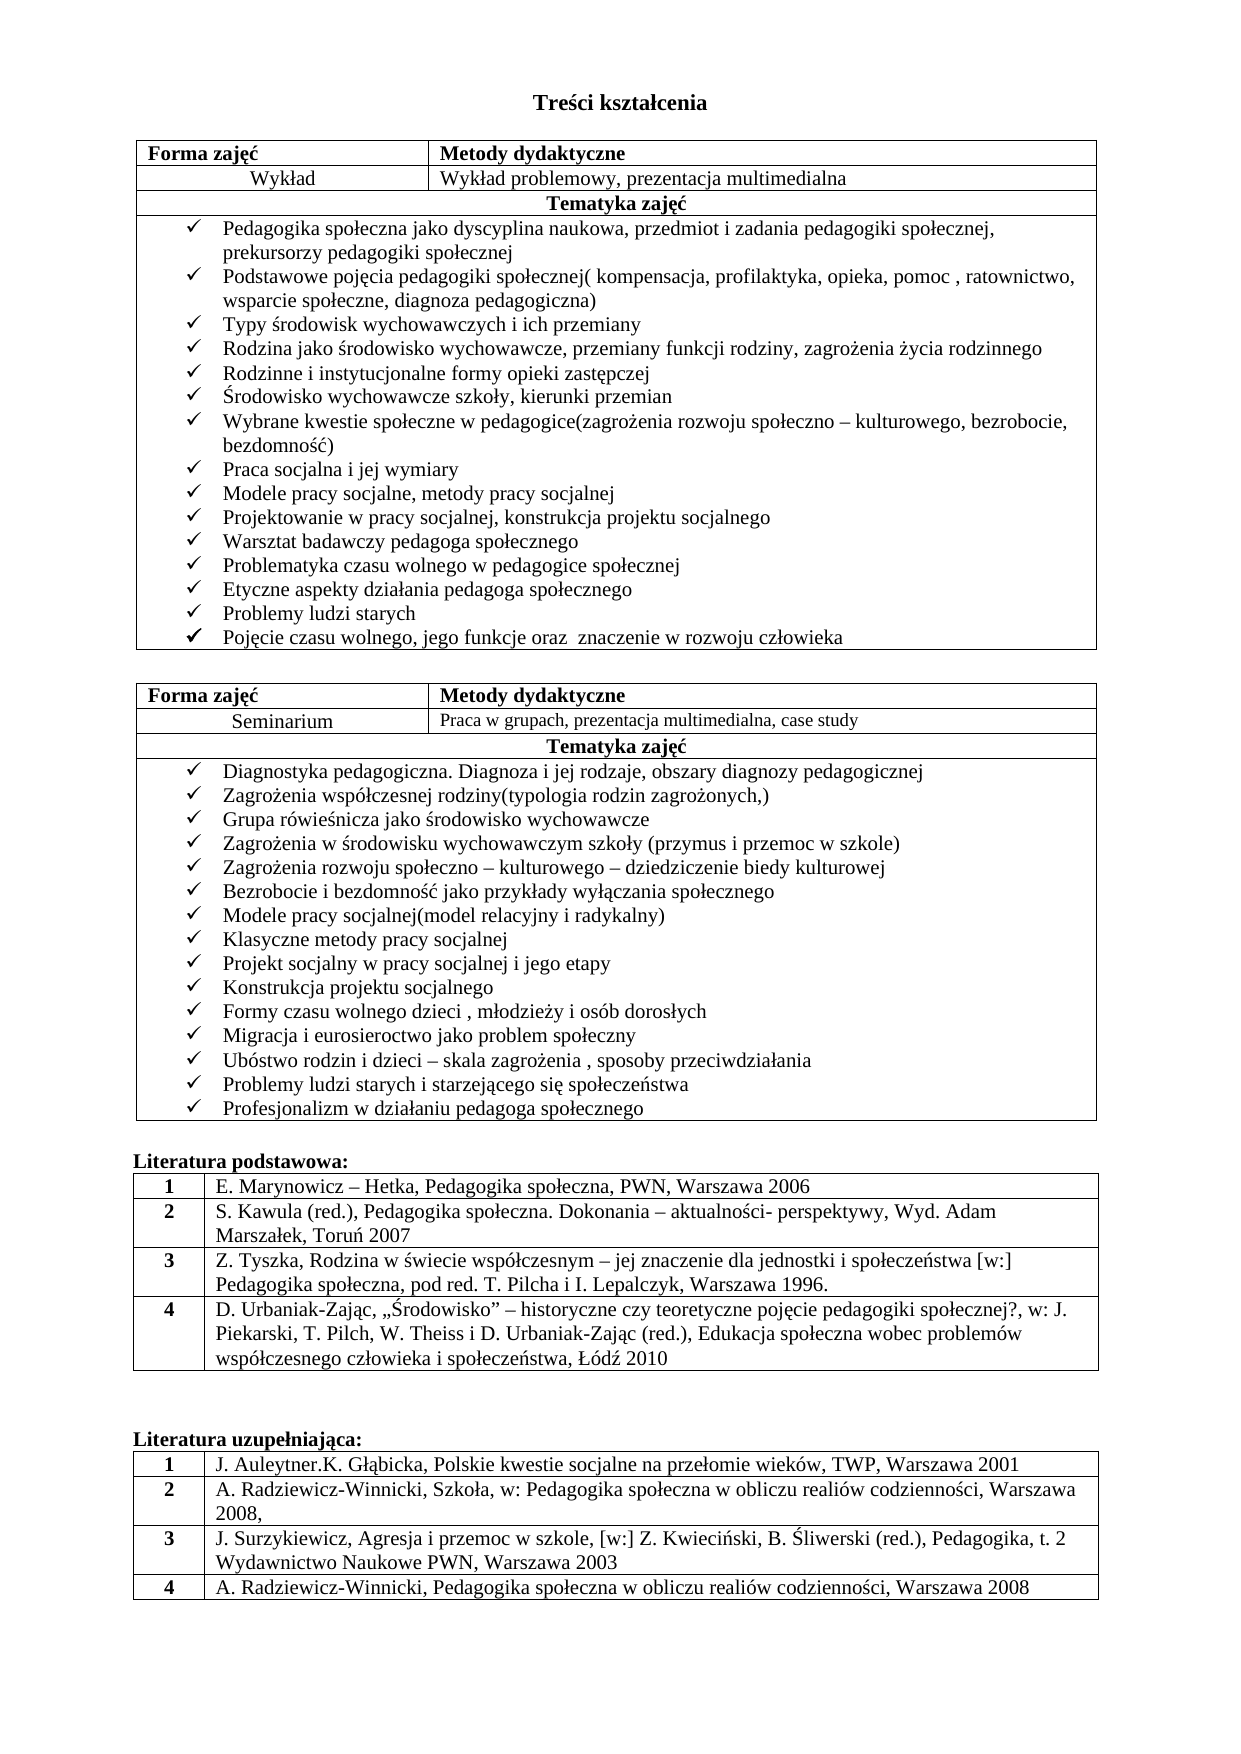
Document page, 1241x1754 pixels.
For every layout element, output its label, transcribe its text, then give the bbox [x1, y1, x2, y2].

table_cell Seminarium [137, 709, 428, 733]
table_cell Z. Tyszka, Rodzina w świecie współczesnym – jej znaczenie dla jednostki i społeczeństwa [w:] Pedagogika społeczna, pod red. T. Pilcha i I. Lepalczyk, Warszawa 1996. [205, 1248, 1098, 1296]
table_cell Diagnostyka pedagogiczna. Diagnoza i jej rodzaje, obszary diagnozy pedagogicznej Zagrożenia współczesnej rodziny(typologia rodzin zagrożonych,) Grupa rówieśnicza jako środowisko wychowawcze Zagrożenia w środowisku wychowawczym szkoły (przymus i przemoc w szkole) Zagrożenia rozwoju społeczno – kulturowego – dziedziczenie biedy kulturowej Bezrobocie i bezdomność jako przykłady wyłączania społecznego Modele pracy socjalnej(model relacyjny i radykalny) Klasyczne metody pracy socjalnej Projekt socjalny w pracy socjalnej i jego etapy Konstrukcja projektu socjalnego Formy czasu wolnego dzieci , młodzieży i osób dorosłych Migracja i eurosieroctwo jako problem społeczny Ubóstwo rodzin i dzieci – skala zagrożenia , sposoby przeciwdziałania Problemy ludzi starych i starzejącego się społeczeństwa Profesjonalizm w działaniu pedagoga społecznego [137, 759, 1096, 1120]
table_header Forma zajęć [137, 141, 428, 165]
table_cell 4 [134, 1575, 204, 1599]
text Treści kształcenia [148, 89, 1092, 115]
text Literatura uzupełniająca: [133, 1427, 1092, 1451]
table_cell D. Urbaniak-Zając, „Środowisko” – historyczne czy teoretyczne pojęcie pedagogiki społecznej?, w: J. Piekarski, T. Pilch, W. Theiss i D. Urbaniak-Zając (red.), Edukacja społeczna wobec problemów współczesnego człowieka i społeczeństwa, Łódź 2010 [205, 1297, 1098, 1369]
table_cell Praca w grupach, prezentacja multimedialna, case study [429, 709, 1096, 733]
table_cell 4 [134, 1297, 204, 1369]
table_header Metody dydaktyczne [429, 141, 1096, 165]
table_cell A. Radziewicz-Winnicki, Szkoła, w: Pedagogika społeczna w obliczu realiów codzienności, Warszawa 2008, [205, 1477, 1098, 1525]
table_cell Tematyka zajęć [137, 734, 1096, 758]
table_header Forma zajęć [137, 684, 428, 707]
table_cell 2 [134, 1199, 204, 1247]
table_cell A. Radziewicz-Winnicki, Pedagogika społeczna w obliczu realiów codzienności, Warszawa 2008 [205, 1575, 1098, 1599]
table_cell 3 [134, 1248, 204, 1296]
text Literatura podstawowa: [133, 1149, 1092, 1173]
table_header J. Auleytner.K. Głąbicka, Polskie kwestie socjalne na przełomie wieków, TWP, Warszawa 2001 [205, 1452, 1098, 1476]
table_cell 2 [134, 1477, 204, 1525]
table_cell Wykład problemowy, prezentacja multimedialna [429, 166, 1096, 190]
table_header E. Marynowicz – Hetka, Pedagogika społeczna, PWN, Warszawa 2006 [205, 1174, 1098, 1198]
table_header 1 [134, 1174, 204, 1198]
table_cell J. Surzykiewicz, Agresja i przemoc w szkole, [w:] Z. Kwieciński, B. Śliwerski (red.), Pedagogika, t. 2 Wydawnictwo Naukowe PWN, Warszawa 2003 [205, 1526, 1098, 1574]
table_header 1 [134, 1452, 204, 1476]
table_cell S. Kawula (red.), Pedagogika społeczna. Dokonania – aktualności- perspektywy, Wyd. Adam Marszałek, Toruń 2007 [205, 1199, 1098, 1247]
table_cell Pedagogika społeczna jako dyscyplina naukowa, przedmiot i zadania pedagogiki społecznej, prekursorzy pedagogiki społecznej Podstawowe pojęcia pedagogiki społecznej( kompensacja, profilaktyka, opieka, pomoc , ratownictwo, wsparcie społeczne, diagnoza pedagogiczna) Typy środowisk wychowawczych i ich przemiany Rodzina jako środowisko wychowawcze, przemiany funkcji rodziny, zagrożenia życia rodzinnego Rodzinne i instytucjonalne formy opieki zastępczej Środowisko wychowawcze szkoły, kierunki przemian Wybrane kwestie społeczne w pedagogice(zagrożenia rozwoju społeczno – kulturowego, bezrobocie, bezdomność) Praca socjalna i jej wymiary Modele pracy socjalne, metody pracy socjalnej Projektowanie w pracy socjalnej, konstrukcja projektu socjalnego Warsztat badawczy pedagoga społecznego Problematyka czasu wolnego w pedagogice społecznej Etyczne aspekty działania pedagoga społecznego Problemy ludzi starych Pojęcie czasu wolnego, jego funkcje oraz znaczenie w rozwoju człowieka [137, 216, 1096, 649]
table_header Metody dydaktyczne [429, 684, 1096, 707]
table_cell 3 [134, 1526, 204, 1574]
table_cell Wykład [137, 166, 428, 190]
table_cell Tematyka zajęć [137, 191, 1096, 215]
